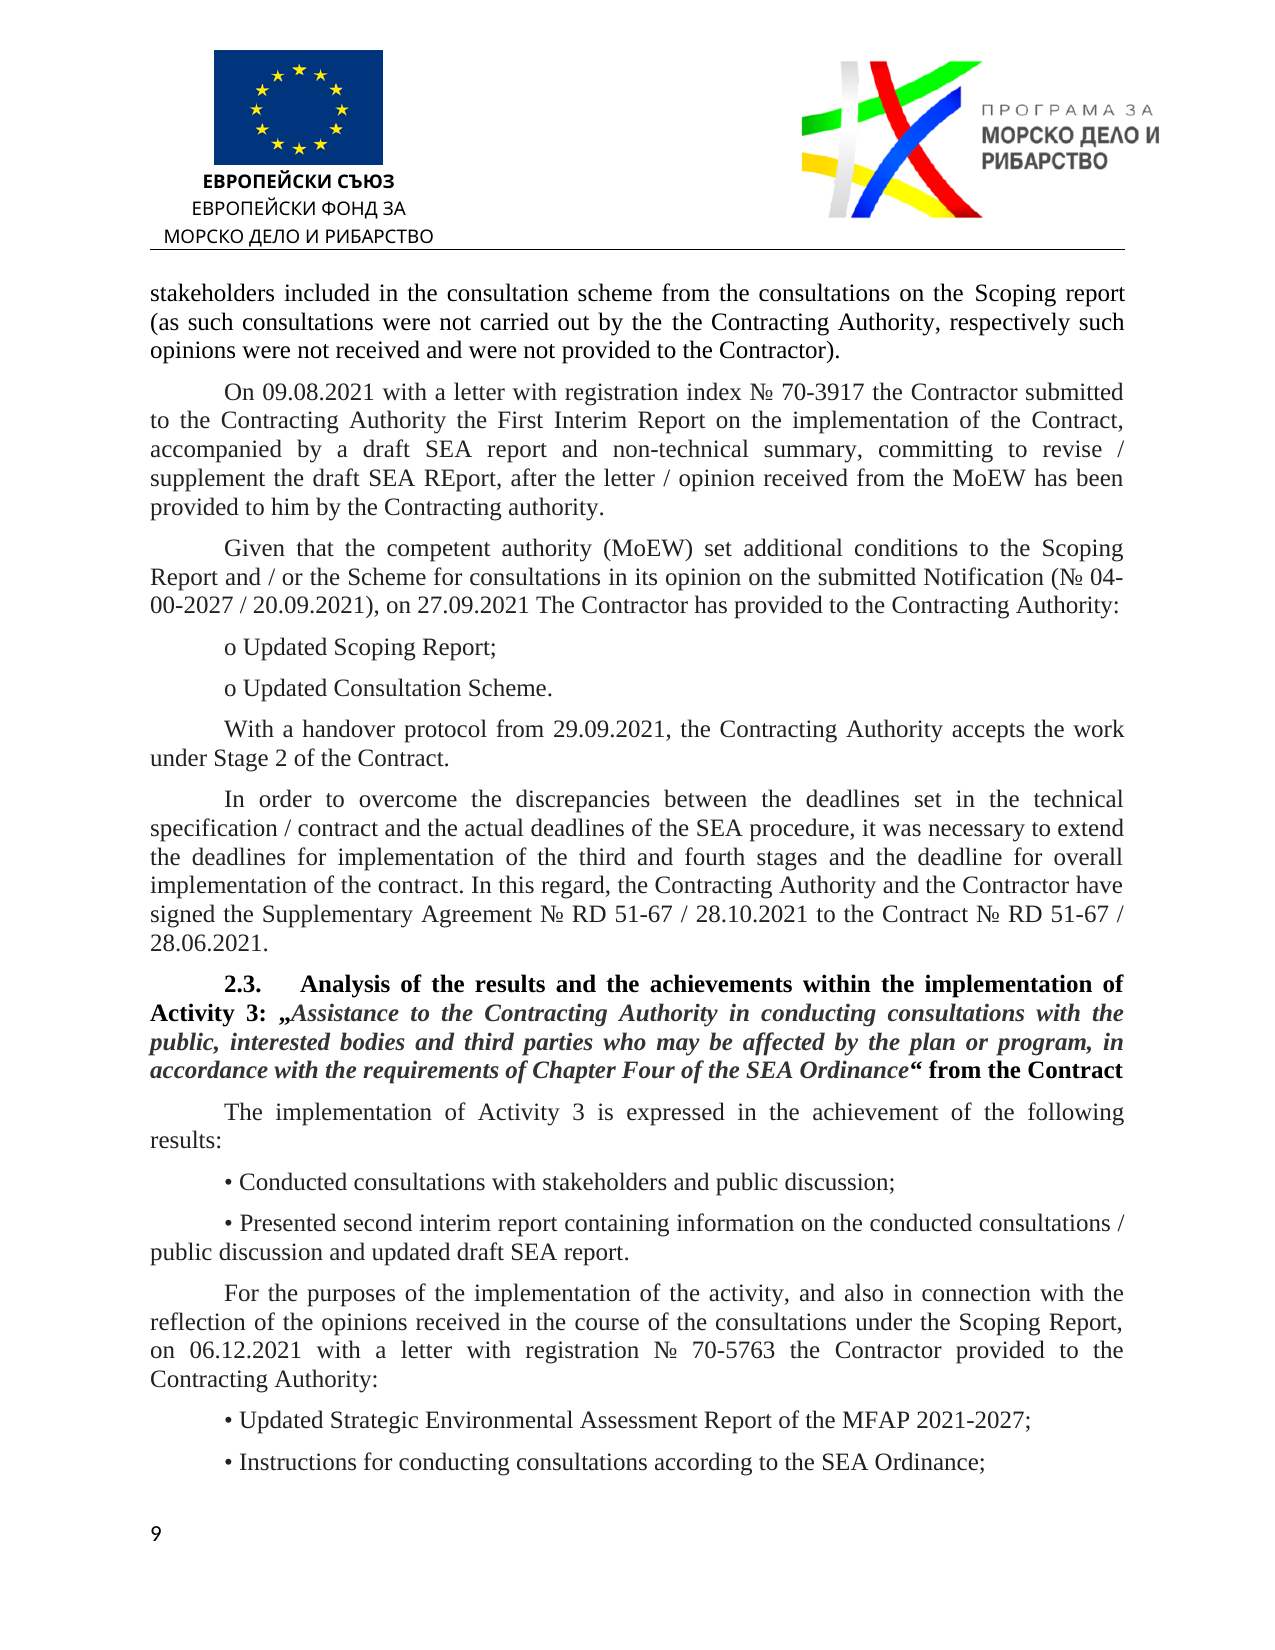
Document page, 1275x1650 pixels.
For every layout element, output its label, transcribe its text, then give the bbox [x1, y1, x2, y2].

text With a handover protocol from 29.09.2021, the Contracting Authority accepts the work under Stage 2 of the Contract. [150, 714, 1125, 772]
text • Instructions for conducting consultations according to the SEA Ordinance; [150, 1447, 1125, 1475]
subtitle Analysis of the results and the achievements within the implementation of Activity 3: „Assistance to the Contracting Authority in conducting consultations with the public, interested bodies and third parties who may be affected by the plan or program, in accordance with the requirements of Chapter Four of the SEA Ordinance“ from the Contract [150, 969, 1125, 1084]
text On 09.08.2021 with a letter with registration index № 70-3917 the Contractor submitted to the Contracting Authority the First Interim Report on the implementation of the Contract, accompanied by a draft SEA report and non-technical summary, committing to revise / supplement the draft SEA REport, after the letter / opinion received from the MoEW has been provided to him by the Contracting authority. [150, 377, 1125, 520]
text In order to overcome the discrepancies between the deadlines set in the technical specification / contract and the actual deadlines of the SEA procedure, it was necessary to extend the deadlines for implementation of the third and fourth stages and the deadline for overall implementation of the contract. In this regard, the Contracting Authority and the Contractor have signed the Supplementary Agreement № RD 51-67 / 28.10.2021 to the Contract № RD 51-67 / 28.06.2021. [150, 784, 1125, 957]
text o Updated Scoping Report; [150, 632, 1125, 660]
text • Updated Strategic Environmental Assessment Report of the MFAP 2021-2027; [150, 1405, 1125, 1434]
text The implementation of Activity 3 is expressed in the achievement of the following results: [150, 1097, 1125, 1154]
text • Conducted consultations with stakeholders and public discussion; [150, 1167, 1125, 1195]
text • Presented second interim report containing information on the conducted consultations / public discussion and updated draft SEA report. [150, 1208, 1125, 1265]
picture [797, 57, 1162, 220]
text For the purposes of the implementation of the activity, and also in connection with the reflection of the opinions received in the course of the consultations under the Scoping Report, on 06.12.2021 with a letter with registration № 70-5763 the Contractor provided to the Contracting Authority: [150, 1278, 1125, 1393]
text o Updated Consultation Scheme. [150, 673, 1125, 702]
text Given that the competent authority (MoEW) set additional conditions to the Scoping Report and / or the Scheme for consultations in its opinion on the submitted Notification (№ 04-00-2027 / 20.09.2021), on 27.09.2021 The Contractor has provided to the Contracting Authority: [150, 533, 1125, 619]
